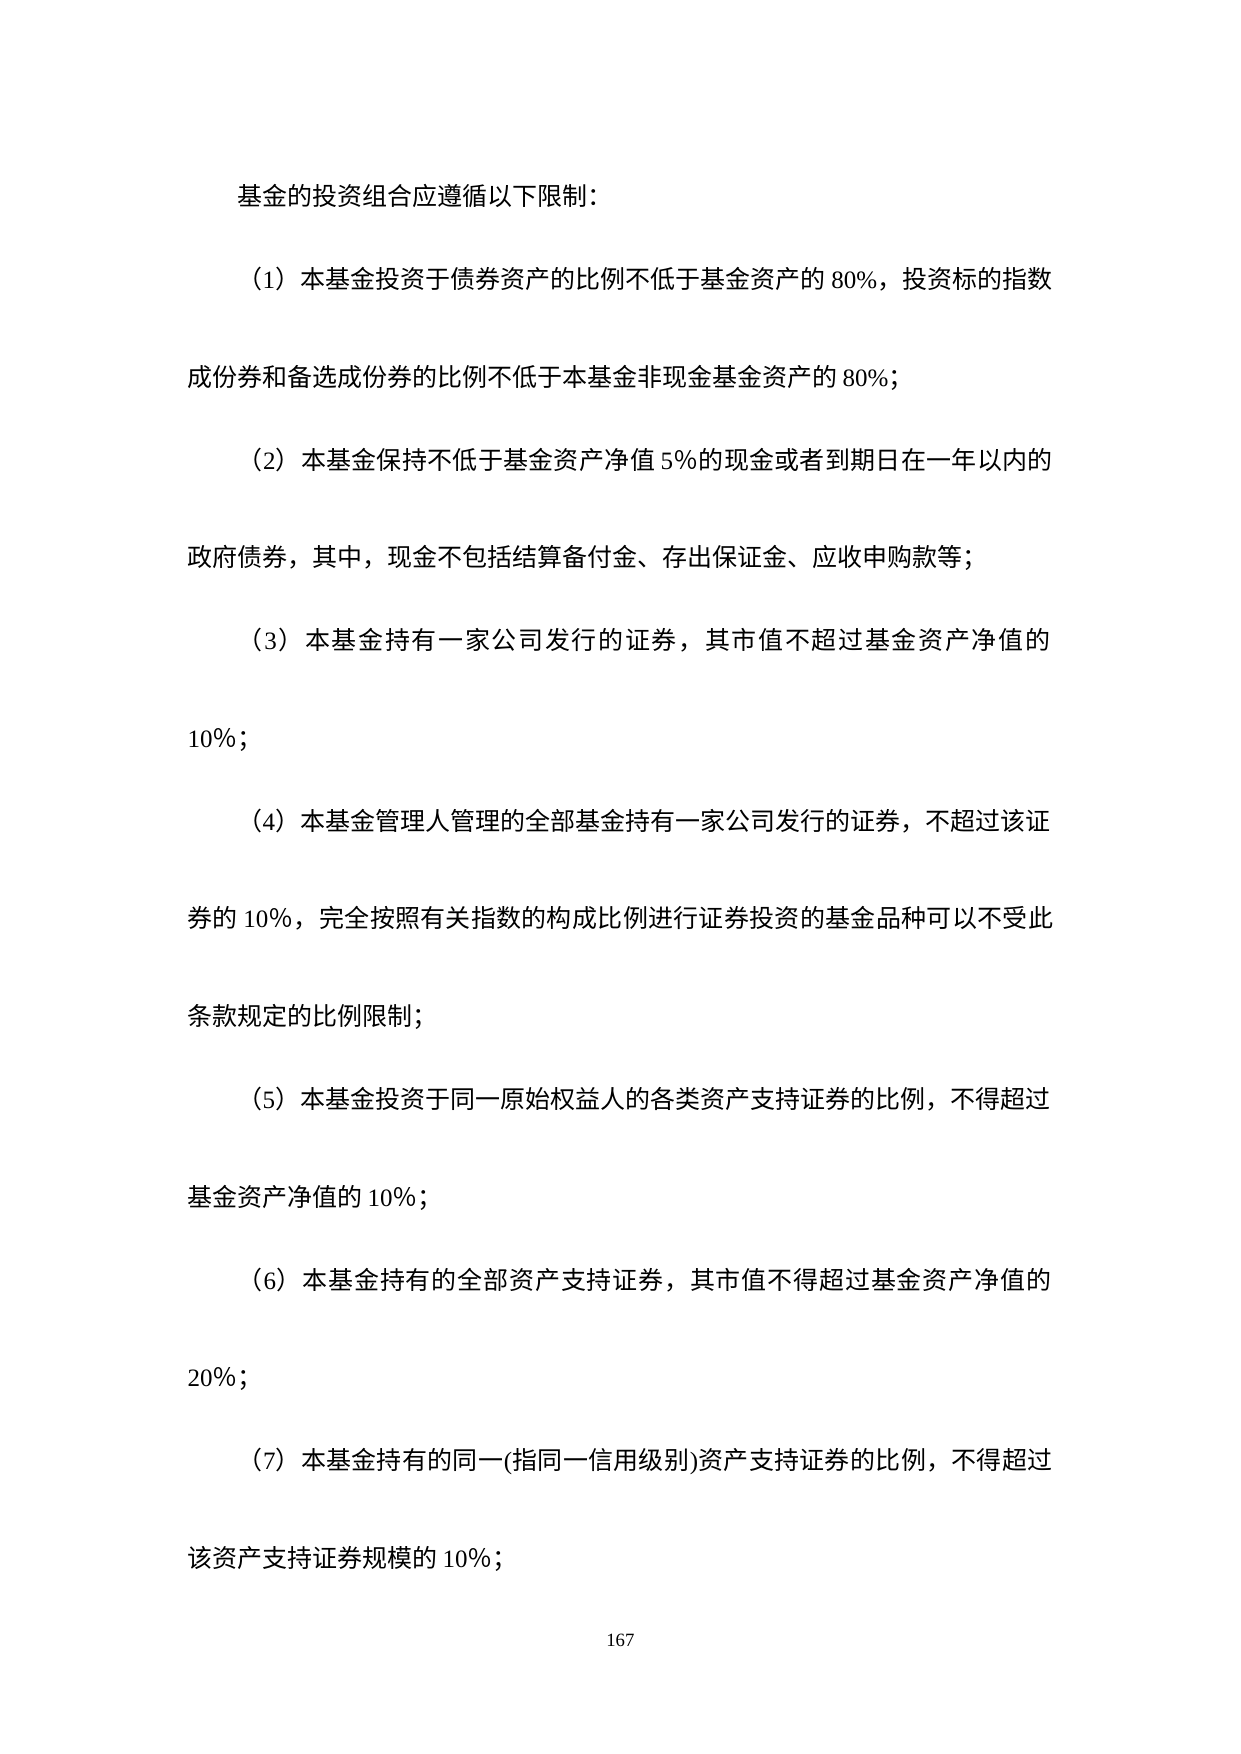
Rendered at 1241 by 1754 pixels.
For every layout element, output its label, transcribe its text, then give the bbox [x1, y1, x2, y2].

text （1）本基金投资于债券资产的比例不低于基金资产的80%，投资标的指数成份券和备选成份券的比例不低于本基金非现金基金资产的80%； [187, 245, 1053, 408]
text （7）本基金持有的同一(指同一信用级别)资产支持证券的比例，不得超过该资产支持证券规模的10％； [187, 1426, 1053, 1589]
text （4）本基金管理人管理的全部基金持有一家公司发行的证券，不超过该证券的10％，完全按照有关指数的构成比例进行证券投资的基金品种可以不受此条款规定的比例限制； [187, 787, 1053, 1047]
text （5）本基金投资于同一原始权益人的各类资产支持证券的比例，不得超过基金资产净值的10％； [187, 1065, 1053, 1228]
text （6）本基金持有的全部资产支持证券，其市值不得超过基金资产净值的20％； [187, 1246, 1053, 1408]
text （3）本基金持有一家公司发行的证券，其市值不超过基金资产净值的10％； [187, 606, 1053, 769]
text （2）本基金保持不低于基金资产净值5％的现金或者到期日在一年以内的政府债券，其中，现金不包括结算备付金、存出保证金、应收申购款等； [187, 426, 1053, 588]
text 基金的投资组合应遵循以下限制： [187, 162, 1053, 227]
